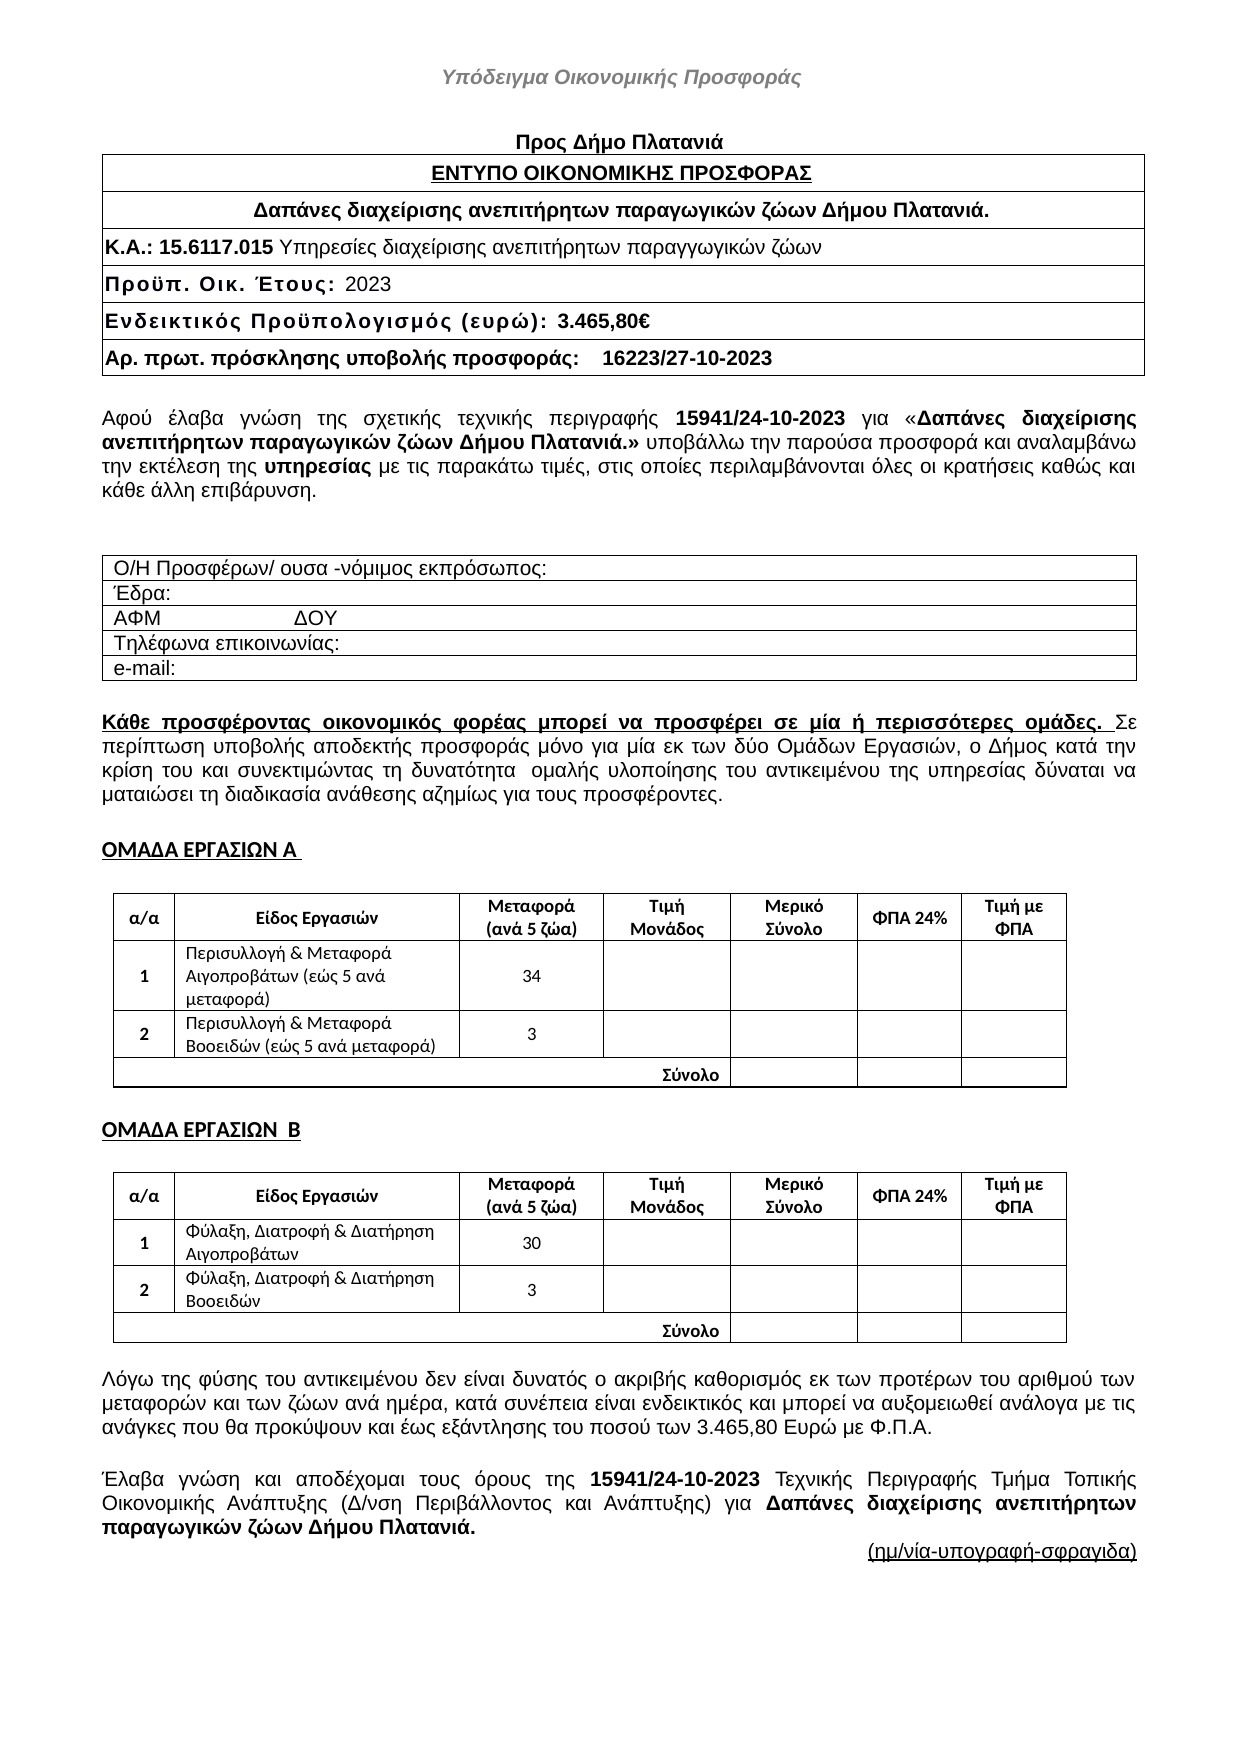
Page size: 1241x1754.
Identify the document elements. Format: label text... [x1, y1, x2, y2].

table_header Μεταφορά (ανά 5 ζώα) [460, 1173, 603, 1218]
text Λόγω της φύσης του αντικειμένου δεν είναι δυνατός ο ακριβής καθορισμός εκ των προτέρων του αριθμού των μεταφορών και των ζώων ανά ημέρα, κατά συνέπεια είναι ενδεικτικός και μπορεί να αυξομειωθεί ανάλογα με τις ανάγκες που θα προκύψουν και έως εξάντλησης του ποσού των 3.465,80 Ευρώ με Φ.Π.Α. [102, 1367, 1137, 1439]
table_cell 34 [460, 941, 603, 1010]
table_header α/α [114, 1173, 174, 1218]
table_header Τιμή Μονάδος [604, 894, 730, 940]
table_cell Αρ. πρωτ. πρόσκλησης υποβολής προσφοράς: 16223/27-10-2023 [103, 340, 1144, 375]
table_cell [962, 941, 1066, 1010]
table_cell [858, 1313, 961, 1342]
table_cell [731, 941, 857, 1010]
table_cell [962, 1220, 1066, 1265]
table_cell Τηλέφωνα επικοινωνίας: [103, 631, 1136, 654]
table_cell 1 [114, 941, 174, 1010]
table_cell Κ.Α.: 15.6117.015 Υπηρεσίες διαχείρισης ανεπιτήρητων παραγγωγικών ζώων [103, 229, 1144, 265]
table_header Τιμή με ΦΠΑ [962, 894, 1066, 940]
table_cell [962, 1058, 1066, 1086]
table_header α/α [114, 894, 174, 940]
table_header ΕΝΤΥΠΟ ΟΙΚΟΝΟΜΙΚΗΣ ΠΡΟΣΦΟΡΑΣ [103, 155, 1144, 191]
text (ημ/νία-υπογραφή-σφραγιδα) [106, 1538, 1137, 1562]
text Υπόδειγμα Οικονομικής Προσφοράς [106, 65, 1137, 89]
table_cell [858, 1058, 961, 1086]
table_cell Σύνολο [114, 1058, 730, 1086]
text Προς Δήμο Πλατανιά [102, 130, 1137, 154]
table_cell Σύνολο [114, 1313, 730, 1342]
table_header Μεταφορά (ανά 5 ζώα) [460, 894, 603, 940]
table_header Ο/Η Προσφέρων/ ουσα -νόμιμος εκπρόσωπος: [103, 556, 1136, 579]
table_cell [604, 1011, 730, 1057]
text ΟΜΑΔΑ ΕΡΓΑΣΙΩΝ Β [102, 1116, 1137, 1143]
table_cell [962, 1011, 1066, 1057]
table_cell [858, 941, 961, 1010]
table_cell Φύλαξη, Διατροφή & Διατήρηση Αιγοπροβάτων [175, 1220, 459, 1265]
table_header Τιμή Μονάδος [604, 1173, 730, 1218]
table_cell [731, 1011, 857, 1057]
table_cell ΑΦΜ ΔΟΥ [103, 606, 1136, 629]
table_cell [962, 1313, 1066, 1342]
table_cell [731, 1266, 857, 1312]
text Αφού έλαβα γνώση της σχετικής τεχνικής περιγραφής 15941/24-10-2023 για «Δαπάνες διαχείρισης ανεπιτήρητων παραγωγικών ζώων Δήμου Πλατανιά.» υποβάλλω την παρούσα προσφορά και αναλαμβάνω την εκτέλεση της υπηρεσίας με τις παρακάτω τιμές, στις οποίες περιλαμβάνονται όλες οι κρατήσεις καθώς και κάθε άλλη επιβάρυνση. [102, 406, 1137, 501]
table_header Μερικό Σύνολο [731, 1173, 857, 1218]
table_cell [858, 1011, 961, 1057]
table_cell [858, 1220, 961, 1265]
table_cell [604, 1220, 730, 1265]
table_cell [731, 1220, 857, 1265]
table_cell [962, 1266, 1066, 1312]
table_cell [731, 1058, 857, 1086]
table_cell Ενδεικτικός Προϋπολογισμός (ευρώ): 3.465,80€ [103, 303, 1144, 338]
table_cell [731, 1313, 857, 1342]
table_cell [604, 941, 730, 1010]
table_header ΦΠΑ 24% [858, 894, 961, 940]
table_cell 2 [114, 1266, 174, 1312]
text Κάθε προσφέροντας οικονομικός φορέας μπορεί να προσφέρει σε μία ή περισσότερες ομάδες. Σε περίπτωση υποβολής αποδεκτής προσφοράς μόνο για μία εκ των δύο Ομάδων Εργασιών, ο Δήμος κατά την κρίση του και συνεκτιμώντας τη δυνατότητα ομαλής υλοποίησης του αντικειμένου της υπηρεσίας δύναται να ματαιώσει τη διαδικασία ανάθεσης αζημίως για τους προσφέροντες. [102, 710, 1137, 806]
table_cell Προϋπ. Οικ. Έτους: 2023 [103, 266, 1144, 302]
table_cell 3 [460, 1266, 603, 1312]
table_cell 1 [114, 1220, 174, 1265]
table_cell 2 [114, 1011, 174, 1057]
table_cell Περισυλλογή & Μεταφορά Βοοειδών (εώς 5 ανά μεταφορά) [175, 1011, 459, 1057]
table_header Μερικό Σύνολο [731, 894, 857, 940]
table_header Τιμή με ΦΠΑ [962, 1173, 1066, 1218]
table_cell 30 [460, 1220, 603, 1265]
text ΟΜΑΔΑ ΕΡΓΑΣΙΩΝ Α [102, 835, 1137, 863]
table_cell Περισυλλογή & Μεταφορά Αιγοπροβάτων (εώς 5 ανά μεταφορά) [175, 941, 459, 1010]
table_cell Δαπάνες διαχείρισης ανεπιτήρητων παραγωγικών ζώων Δήμου Πλατανιά. [103, 192, 1144, 228]
table_cell [604, 1266, 730, 1312]
table_cell [858, 1266, 961, 1312]
text Έλαβα γνώση και αποδέχομαι τους όρους της 15941/24-10-2023 Τεχνικής Περιγραφής Τμήμα Τοπικής Οικονομικής Ανάπτυξης (Δ/νση Περιβάλλοντος και Ανάπτυξης) για Δαπάνες διαχείρισης ανεπιτήρητων παραγωγικών ζώων Δήμου Πλατανιά. [102, 1467, 1137, 1538]
table_header ΦΠΑ 24% [858, 1173, 961, 1218]
table_header Είδος Εργασιών [175, 894, 459, 940]
table_cell e-mail: [103, 656, 1136, 679]
table_header Είδος Εργασιών [175, 1173, 459, 1218]
table_cell 3 [460, 1011, 603, 1057]
table_cell Έδρα: [103, 581, 1136, 604]
table_cell Φύλαξη, Διατροφή & Διατήρηση Βοοειδών [175, 1266, 459, 1312]
